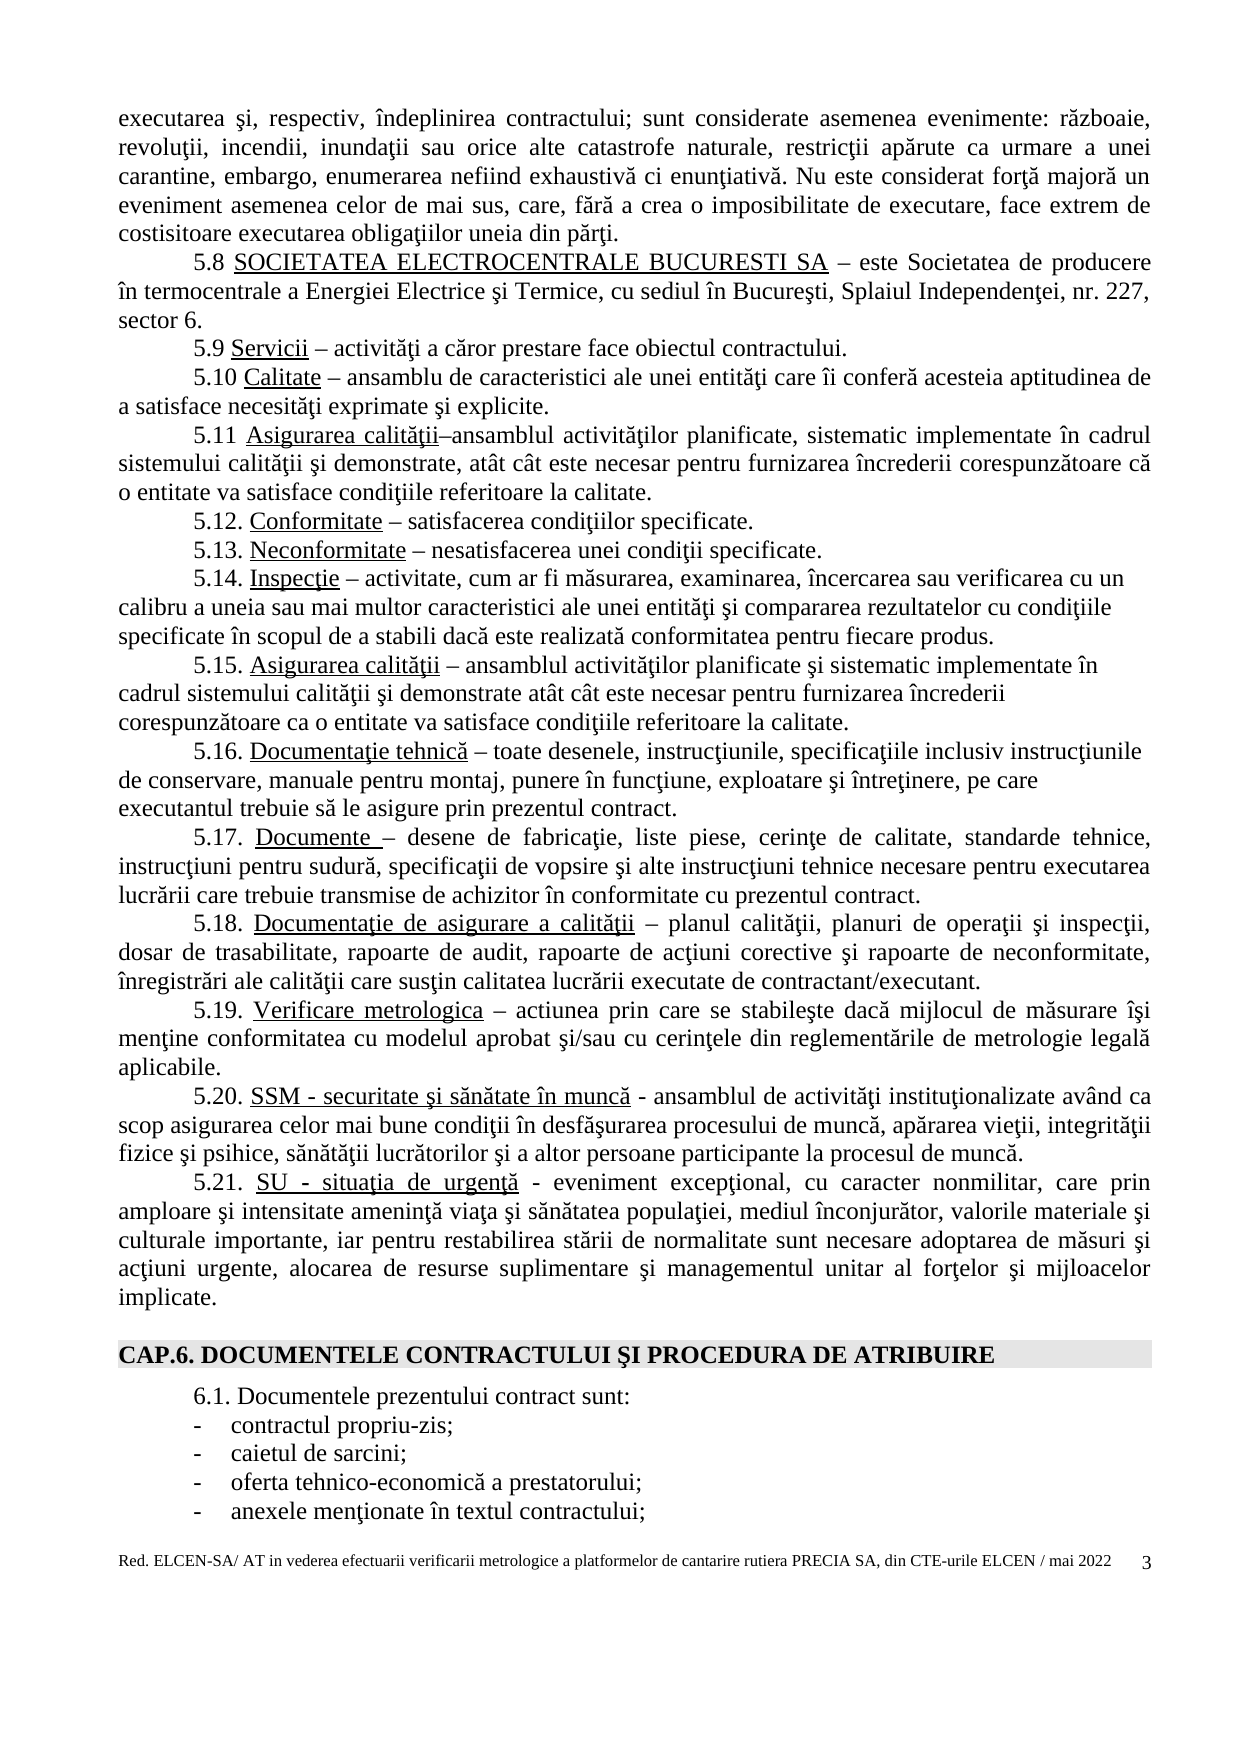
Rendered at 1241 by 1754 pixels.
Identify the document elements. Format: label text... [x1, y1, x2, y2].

list oferta tehnico-economică a prestatorului; [193, 1467, 1152, 1496]
list contractul propriu-zis; [193, 1410, 1152, 1438]
text 5.11 Asigurarea calităţii–ansamblul activităţilor planificate, sistematic implementate în cadrul sistemului calităţii şi demonstrate, atât cât este necesar pentru furnizarea încrederii corespunzătoare că o entitate va satisface condiţiile referitoare la calitate. [118, 420, 1152, 506]
list caietul de sarcini; [193, 1438, 1152, 1467]
text 6.1. Documentele prezentului contract sunt: [118, 1381, 1152, 1410]
text 5.12. Conformitate – satisfacerea condiţiilor specificate. [118, 506, 1152, 535]
text 5.19. Verificare metrologica – actiunea prin care se stabileşte dacă mijlocul de măsurare îşi menţine conformitatea cu modelul aprobat şi/sau cu cerinţele din reglementările de metrologie legală aplicabile. [118, 995, 1152, 1081]
text 5.18. Documentaţie de asigurare a calităţii – planul calităţii, planuri de operaţii şi inspecţii, dosar de trasabilitate, rapoarte de audit, rapoarte de acţiuni corective şi rapoarte de neconformitate, înregistrări ale calităţii care susţin calitatea lucrării executate de contractant/executant. [118, 908, 1152, 995]
text 5.10 Calitate – ansamblu de caracteristici ale unei entităţi care îi conferă acesteia aptitudinea de a satisface necesităţi exprimate şi explicite. [118, 362, 1152, 420]
text 5.21. SU - situaţia de urgenţă - eveniment excepţional, cu caracter nonmilitar, care prin amploare şi intensitate ameninţă viaţa şi sănătatea populaţiei, mediul înconjurător, valorile materiale şi culturale importante, iar pentru restabilirea stării de normalitate sunt necesare adoptarea de măsuri şi acţiuni urgente, alocarea de resurse suplimentare şi managementul unitar al forţelor şi mijloacelor implicate. [118, 1167, 1152, 1311]
text 5.17. Documente – desene de fabricaţie, liste piese, cerinţe de calitate, standarde tehnice, instrucţiuni pentru sudură, specificaţii de vopsire şi alte instrucţiuni tehnice necesare pentru executarea lucrării care trebuie transmise de achizitor în conformitate cu prezentul contract. [118, 822, 1152, 908]
text 5.14. Inspecţie – activitate, cum ar fi măsurarea, examinarea, încercarea sau verificarea cu un calibru a uneia sau mai multor caracteristici ale unei entităţi şi compararea rezultatelor cu condiţiile specificate în scopul de a stabili dacă este realizată conformitatea pentru fiecare produs. [118, 563, 1152, 650]
list anexele menţionate în textul contractului; [193, 1496, 1152, 1525]
subtitle CAP.6. DOCUMENTELE CONTRACTULUI ŞI PROCEDURA DE ATRIBUIRE [118, 1340, 1152, 1368]
text 5.9 Servicii – activităţi a căror prestare face obiectul contractului. [118, 333, 1152, 362]
text 5.8 SOCIETATEA ELECTROCENTRALE BUCURESTI SA – este Societatea de producere în termocentrale a Energiei Electrice şi Termice, cu sediul în Bucureşti, Splaiul Independenţei, nr. 227, sector 6. [118, 247, 1152, 333]
text 5.16. Documentaţie tehnică – toate desenele, instrucţiunile, specificaţiile inclusiv instrucţiunile de conservare, manuale pentru montaj, punere în funcţiune, exploatare şi întreţinere, pe care executantul trebuie să le asigure prin prezentul contract. [118, 736, 1152, 822]
text 5.20. SSM - securitate şi sănătate în muncă - ansamblul de activităţi instituţionalizate având ca scop asigurarea celor mai bune condiţii în desfăşurarea procesului de muncă, apărarea vieţii, integrităţii fizice şi psihice, sănătăţii lucrătorilor şi a altor persoane participante la procesul de muncă. [118, 1081, 1152, 1167]
text 5.15. Asigurarea calităţii – ansamblul activităţilor planificate şi sistematic implementate în cadrul sistemului calităţii şi demonstrate atât cât este necesar pentru furnizarea încrederii corespunzătoare ca o entitate va satisface condiţiile referitoare la calitate. [118, 650, 1152, 736]
text 5.13. Neconformitate – nesatisfacerea unei condiţii specificate. [118, 535, 1152, 563]
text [118, 103, 1152, 247]
